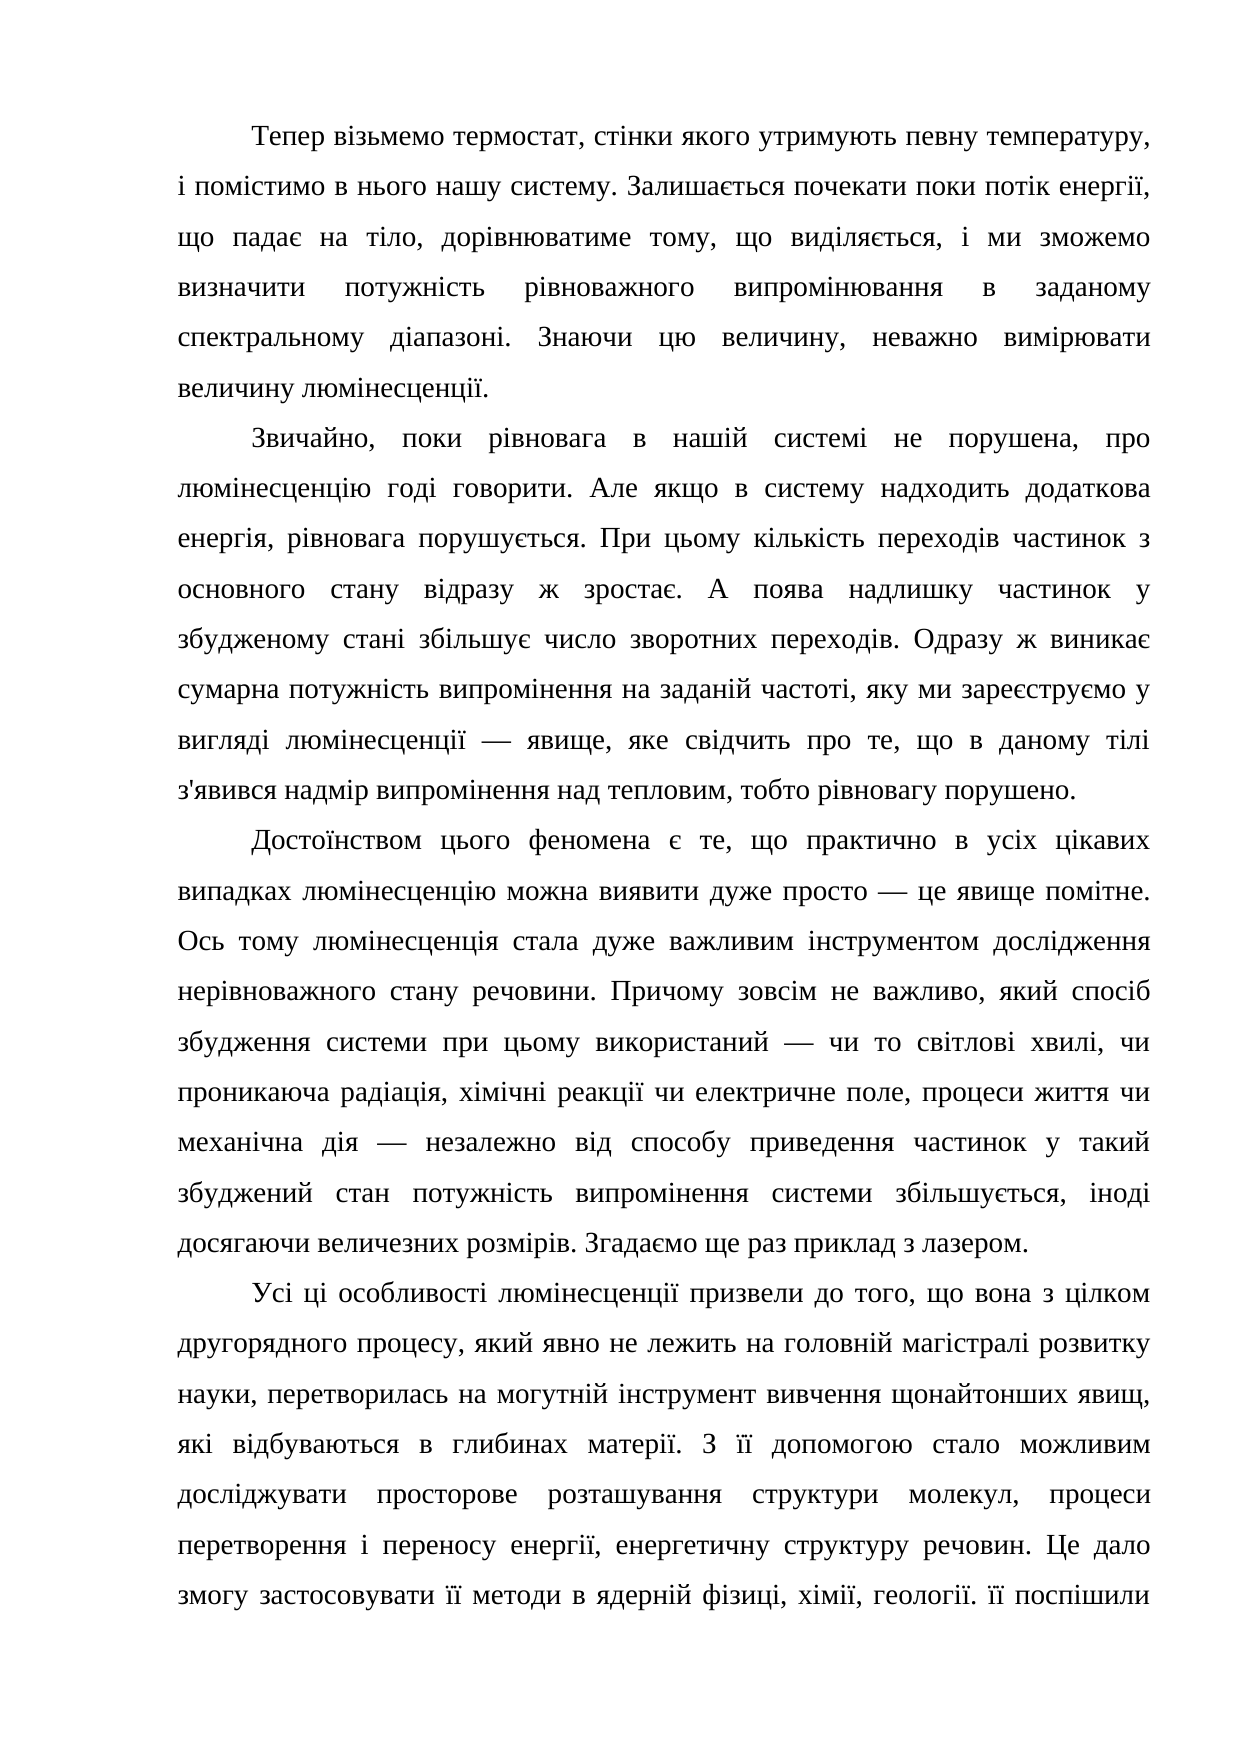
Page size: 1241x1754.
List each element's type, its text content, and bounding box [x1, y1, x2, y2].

text Достоїнством цього феномена є те, що практично в усіх цікавих випадках люмінесценцію можна виявити дуже просто — це явище помітне. Ось тому люмінесценція стала дуже важливим інструментом дослідження нерівноважного стану речовини. Причому зовсім не важливо, який спосіб збудження системи при цьому використаний — чи то світлові хвилі, чи проникаюча радіація, хімічні реакції чи електричне поле, процеси життя чи механічна дія — незалежно від способу приведення частинок у такий збуджений стан потужність випромінення системи збільшується, іноді досягаючи величезних розмірів. Згадаємо ще раз приклад з лазером. [177, 822, 1152, 1258]
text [177, 1275, 1152, 1611]
text Тепер візьмемо термостат, стінки якого утримують певну температуру, і помістимо в нього нашу систему. Залишається почекати поки потік енергії, що падає на тіло, дорівнюватиме тому, що виділяється, і ми зможемо визначити потужність рівноважного випромінювання в заданому спектральному діапазоні. Знаючи цю величину, неважно вимірювати величину люмінесценції. [177, 118, 1152, 403]
text Звичайно, поки рівновага в нашій системі не порушена, про люмінесценцію годі говорити. Але якщо в систему надходить додаткова енергія, рівновага порушується. При цьому кількість переходів частинок з основного стану відразу ж зростає. А поява надлишку частинок у збудженому стані збільшує число зворотних переходів. Одразу ж виникає сумарна потужність випромінення на заданій частоті, яку ми зареєструємо у вигляді люмінесценції — явище, яке свідчить про те, що в даному тілі з'явився надмір випромінення над тепловим, тобто рівновагу порушено. [177, 420, 1152, 806]
